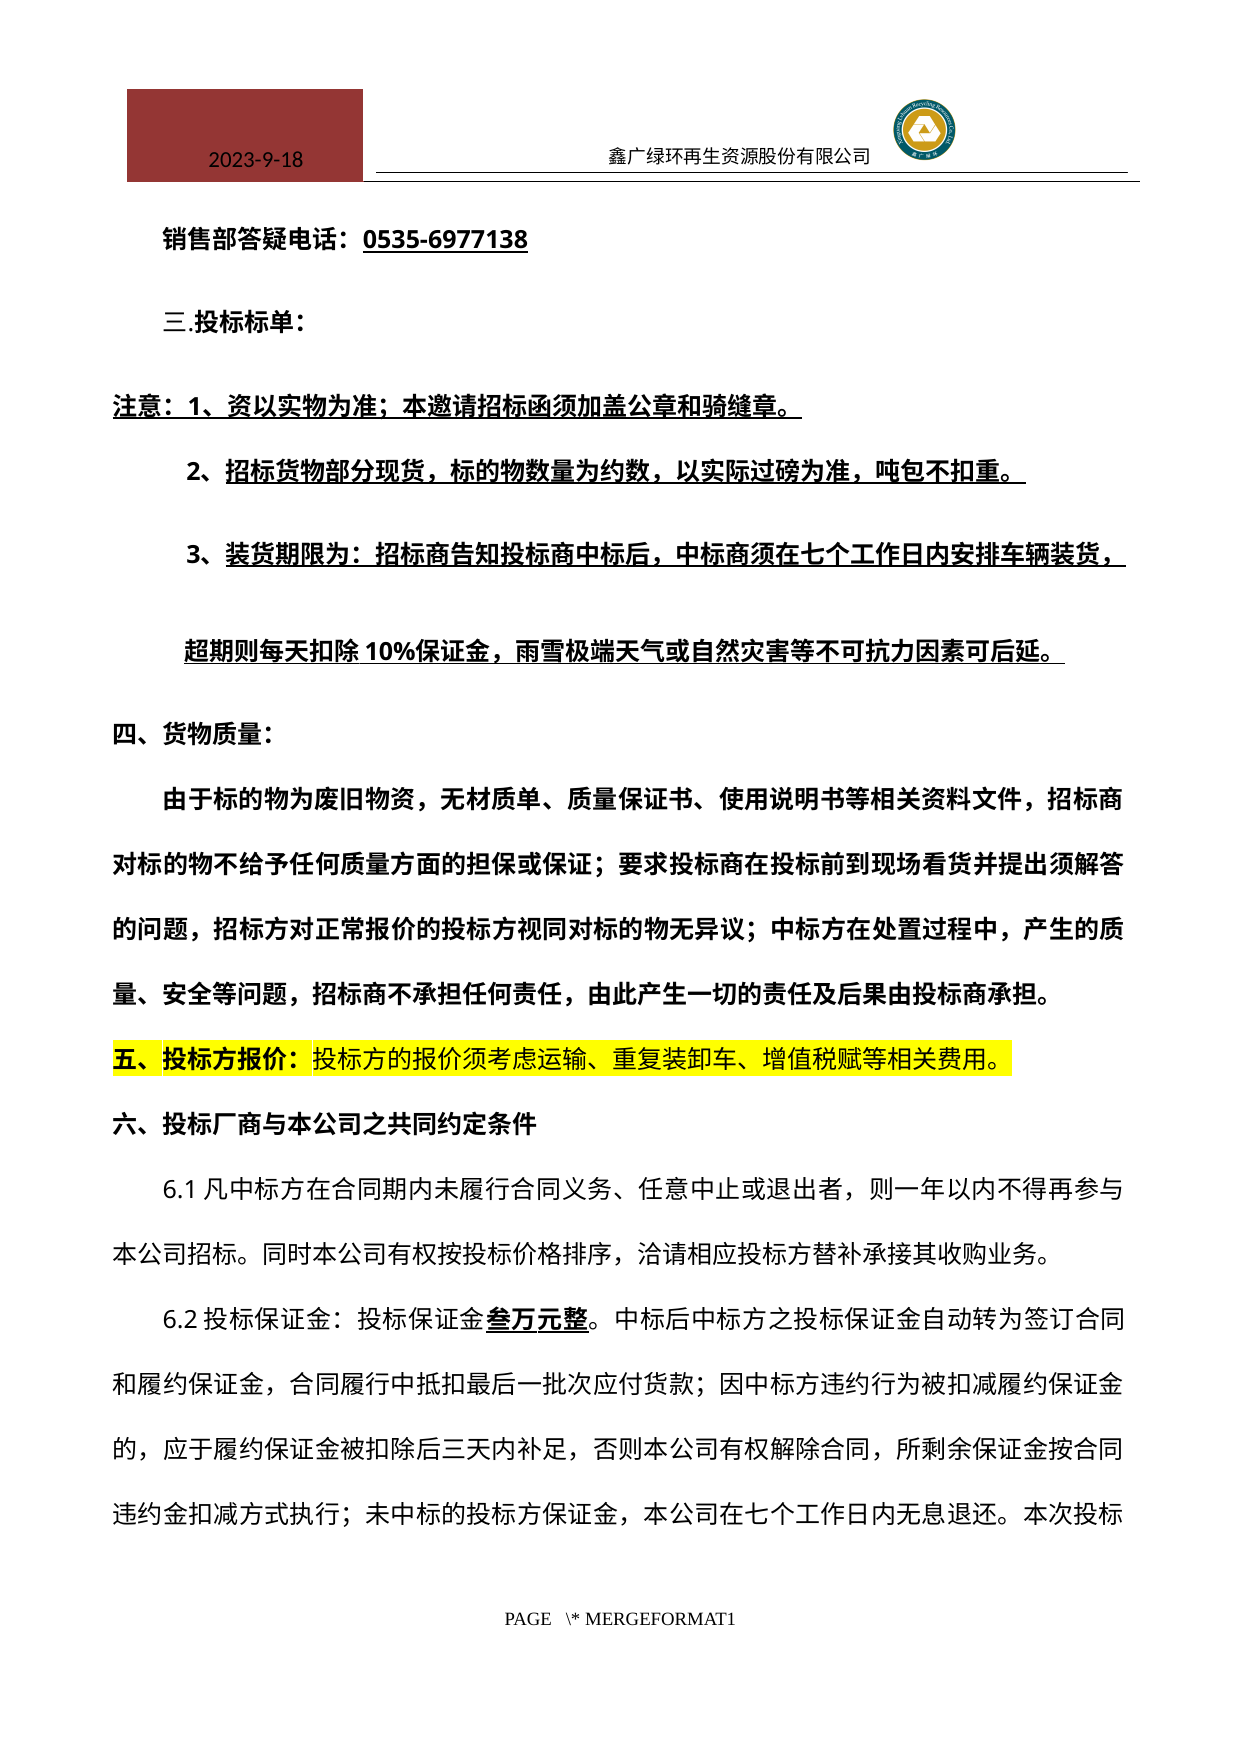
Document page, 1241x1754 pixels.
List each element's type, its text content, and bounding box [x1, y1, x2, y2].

text 五、投标方报价：投标方的报价须考虑运输、重复装卸车、增值税赋等相关费用。 [112, 1025, 1128, 1090]
text 6.1凡中标方在合同期内未履行合同义务、任意中止或退出者，则一年以内不得再参与本公司招标。同时本公司有权按投标价格排序，洽请相应投标方替补承接其收购业务。 [112, 1155, 1128, 1285]
text 三.投标标单： [112, 288, 1128, 353]
text 注意：1、资以实物为准；本邀请招标函须加盖公章和骑缝章。 [112, 372, 1128, 437]
picture [892, 96, 959, 164]
text 由于标的物为废旧物资，无材质单、质量保证书、使用说明书等相关资料文件，招标商对标的物不给予任何质量方面的担保或保证；要求投标商在投标前到现场看货并提出须解答的问题，招标方对正常报价的投标方视同对标的物无异议；中标方在处置过程中，产生的质量、安全等问题，招标商不承担任何责任，由此产生一切的责任及后果由投标商承担。 [112, 765, 1128, 1025]
text 四、货物质量： [112, 700, 1128, 765]
text 六、投标厂商与本公司之共同约定条件 [112, 1090, 1128, 1155]
text 销售部答疑电话：0535-6977138 [112, 205, 1128, 270]
list 装货期限为：招标商告知投标商中标后，中标商须在七个工作日内安排车辆装货，超期则每天扣除10%保证金，雨雪极端天气或自然灾害等不可抗力因素可后延。 [184, 520, 1128, 682]
list 招标货物部分现货，标的物数量为约数，以实际过磅为准，吨包不扣重。 [184, 437, 1128, 502]
